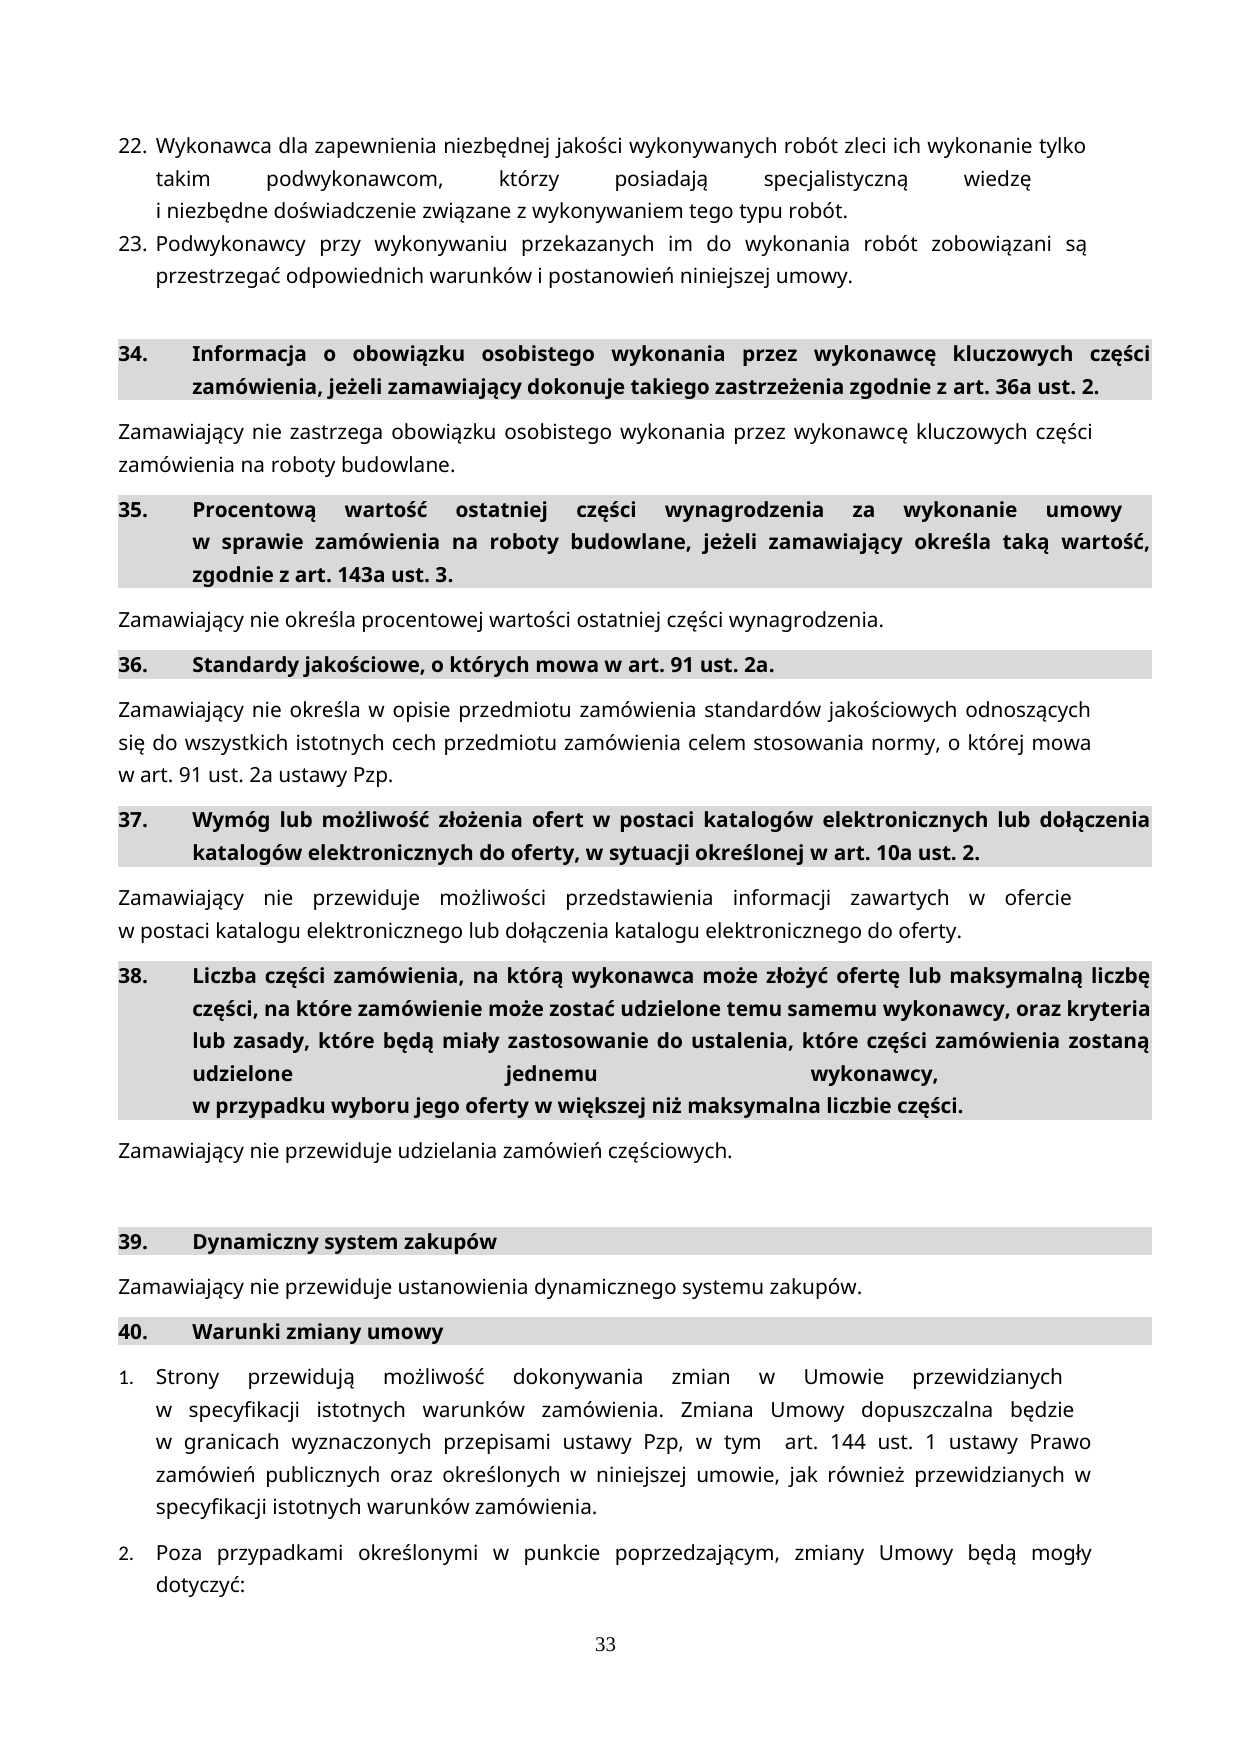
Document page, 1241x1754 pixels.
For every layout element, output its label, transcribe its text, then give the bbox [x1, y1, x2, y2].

text Zamawiający nie określa w opisie przedmiotu zamówienia standardów jakościowych odnoszących się do wszystkich istotnych cech przedmiotu zamówienia celem stosowania normy, o której mowa w art. 91 ust. 2a ustawy Pzp. [118, 695, 1092, 789]
text Zamawiający nie przewiduje udzielania zamówień częściowych. [118, 1137, 1092, 1165]
list Strony przewidują możliwość dokonywania zmian w Umowie przewidzianych w specyfikacji istotnych warunków zamówienia. Zmiana Umowy dopuszczalna będzie w granicach wyznaczonych przepisami ustawy Pzp, w tym art. 144 ust. 1 ustawy Prawo zamówień publicznych oraz określonych w niniejszej umowie, jak również przewidzianych w specyfikacji istotnych warunków zamówienia. [118, 1362, 1092, 1521]
text 37. Wymóg lub możliwość złożenia ofert w postaci katalogów elektronicznych lub dołączenia katalogów elektronicznych do oferty, w sytuacji określonej w art. 10a ust. 2. [118, 806, 1152, 867]
text 40. Warunki zmiany umowy [118, 1317, 1152, 1345]
subtitle Zamawiający nie przewiduje ustanowienia dynamicznego systemu zakupów. [118, 1272, 1092, 1300]
text 36. Standardy jakościowe, o których mowa w art. 91 ust. 2a. [118, 650, 1152, 679]
list Wykonawca dla zapewnienia niezbędnej jakości wykonywanych robót zleci ich wykonanie tylko takim podwykonawcom, którzy posiadają specjalistyczną wiedzę i niezbędne doświadczenie związane z wykonywaniem tego typu robót. [118, 131, 1087, 225]
text 34. Informacja o obowiązku osobistego wykonania przez wykonawcę kluczowych części zamówienia, jeżeli zamawiający dokonuje takiego zastrzeżenia zgodnie z art. 36a ust. 2. [118, 339, 1152, 400]
list Poza przypadkami określonymi w punkcie poprzedzającym, zmiany Umowy będą mogły dotyczyć: [118, 1538, 1092, 1599]
text 35. Procentową wartość ostatniej części wynagrodzenia za wykonanie umowy w sprawie zamówienia na roboty budowlane, jeżeli zamawiający określa taką wartość, zgodnie z art. 143a ust. 3. [118, 495, 1152, 588]
list Podwykonawcy przy wykonywaniu przekazanych im do wykonania robót zobowiązani są przestrzegać odpowiednich warunków i postanowień niniejszej umowy. [118, 229, 1088, 290]
text Zamawiający nie przewiduje możliwości przedstawienia informacji zawartych w ofercie w postaci katalogu elektronicznego lub dołączenia katalogu elektronicznego do oferty. [118, 883, 1092, 944]
text 39. Dynamiczny system zakupów [118, 1227, 1152, 1255]
text Zamawiający nie zastrzega obowiązku osobistego wykonania przez wykonawcę kluczowych części zamówienia na roboty budowlane. [118, 417, 1092, 478]
text Zamawiający nie określa procentowej wartości ostatniej części wynagrodzenia. [118, 605, 1092, 633]
text 38. Liczba części zamówienia, na którą wykonawca może złożyć ofertę lub maksymalną liczbę części, na które zamówienie może zostać udzielone temu samemu wykonawcy, oraz kryteria lub zasady, które będą miały zastosowanie do ustalenia, które części zamówienia zostaną udzielone jednemu wykonawcy, w przypadku wyboru jego oferty w większej niż maksymalna liczbie części. [118, 961, 1152, 1120]
